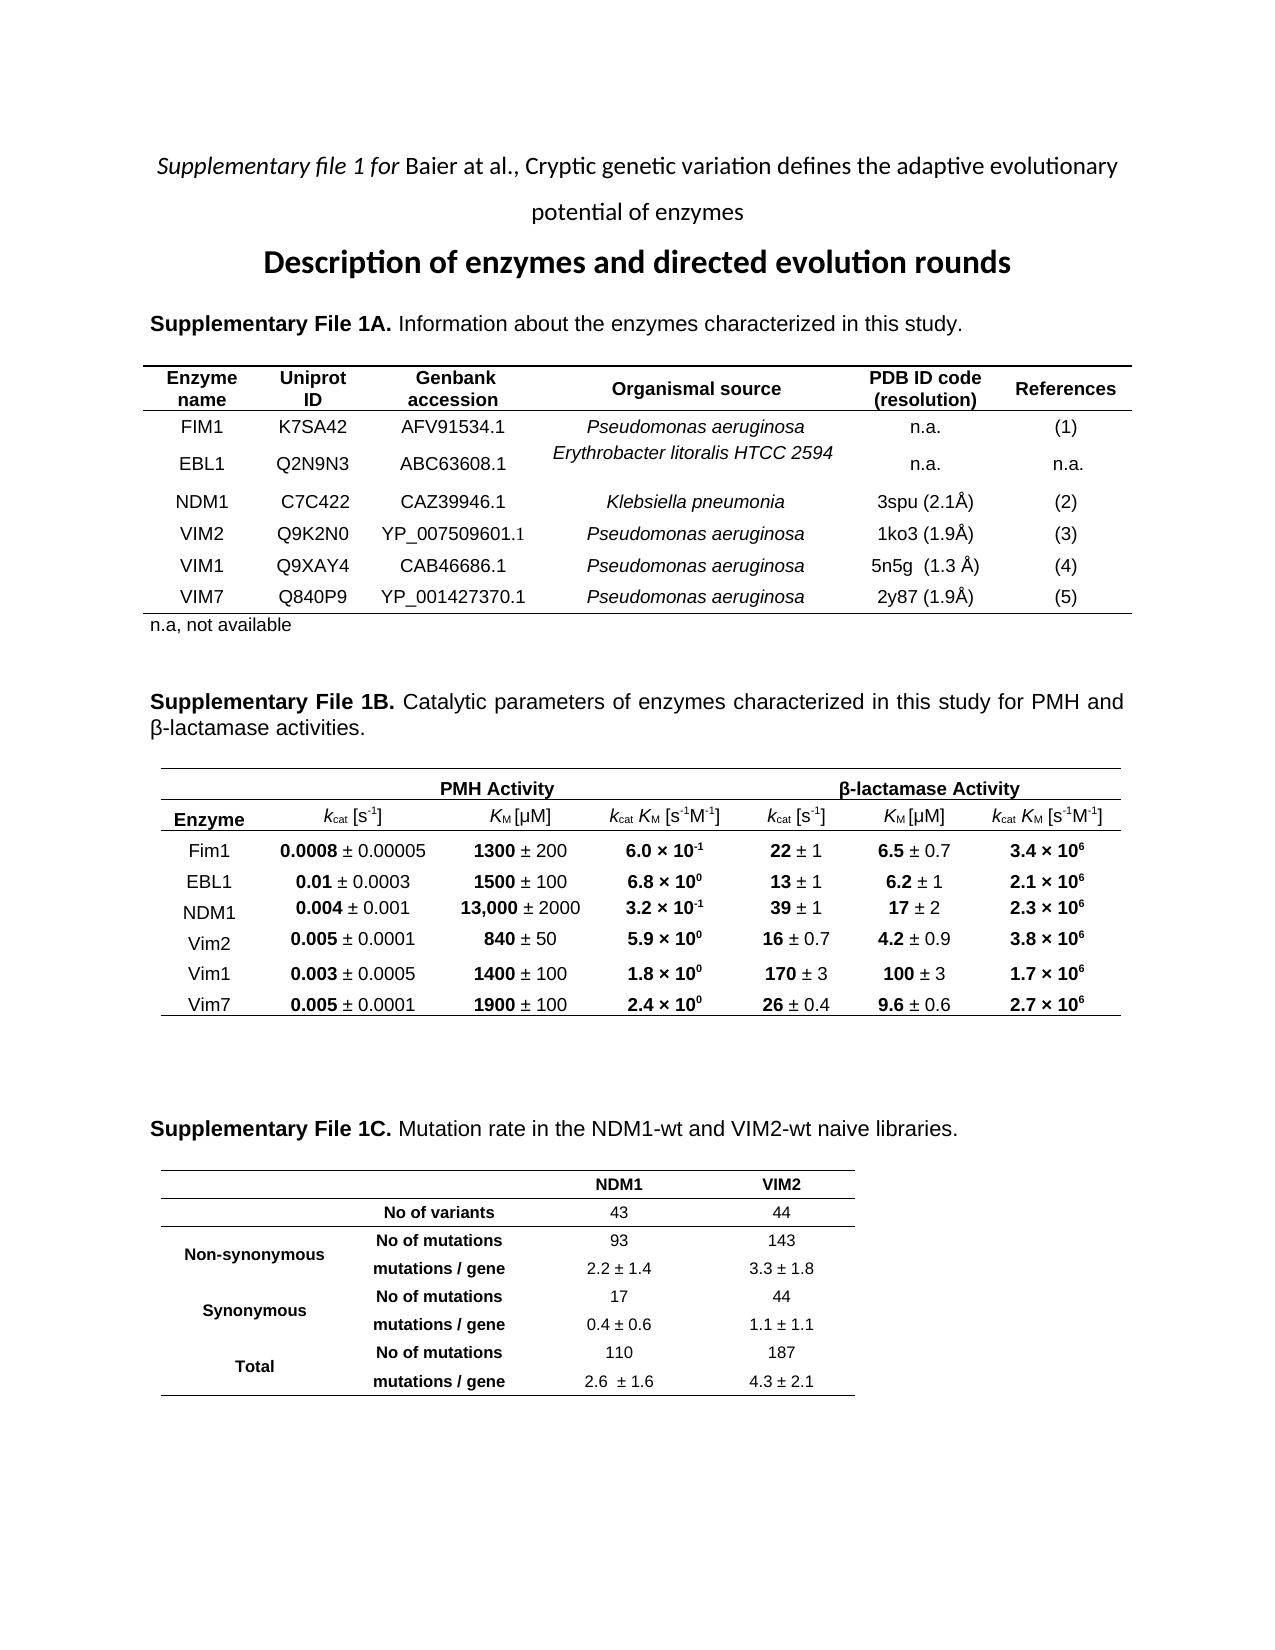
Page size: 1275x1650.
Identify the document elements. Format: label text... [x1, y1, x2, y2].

table_header PMH Activity [257, 769, 737, 799]
table_cell VIM7 [143, 581, 261, 613]
table_cell 13,000 ± 2000 [449, 893, 592, 923]
table_cell mutations / gene [348, 1367, 530, 1395]
table_cell 0.4 ± 0.6 [530, 1311, 708, 1339]
table_cell 43 [530, 1199, 708, 1226]
table_cell K7SA42 [261, 411, 364, 442]
table_cell 187 [708, 1339, 855, 1367]
table_header References [999, 367, 1132, 410]
table_cell 0.0008 ± 0.00005 [257, 831, 449, 861]
text Supplementary File 1C. Mutation rate in the NDM1-wt and VIM2-wt naive libraries. [150, 1116, 1125, 1141]
table_cell Klebsiella pneumonia [541, 485, 852, 517]
table_cell (4) [999, 549, 1132, 581]
table_cell No of variants [348, 1199, 530, 1226]
table_cell 3.8 × 106 [973, 924, 1121, 954]
table_cell kcat [s-1] [257, 800, 449, 830]
table_cell Q2N9N3 [261, 442, 364, 485]
text Supplementary file 1 for Baier at al., Cryptic genetic variation defines the adaptive evolutionary potential of enzymes [150, 150, 1125, 226]
table_cell 5.9 × 100 [592, 924, 737, 954]
table_cell 0.005 ± 0.0001 [257, 924, 449, 954]
table_cell 1ko3 (1.9Å) [852, 517, 999, 549]
table_cell 13 ± 1 [737, 861, 855, 892]
text Supplementary File 1B. Catalytic parameters of enzymes characterized in this study for PMH and β-lactamase activities. [150, 689, 1125, 739]
table_cell n.a. [999, 442, 1132, 485]
table_cell Erythrobacter litoralis HTCC 2594 [541, 442, 852, 485]
table_header Enzyme name [143, 367, 261, 410]
table_cell 2.2 ± 1.4 [530, 1254, 708, 1282]
table_cell 2.7 × 106 [973, 984, 1121, 1015]
table_cell 1400 ± 100 [449, 955, 592, 984]
table_cell 1300 ± 200 [449, 831, 592, 861]
table_cell Pseudomonas aeruginosa [541, 581, 852, 613]
table_cell VIM1 [143, 549, 261, 581]
table_header Uniprot ID [261, 367, 364, 410]
table_cell n.a. [852, 411, 999, 442]
table_cell 26 ± 0.4 [737, 984, 855, 1015]
table_cell Total [161, 1339, 348, 1395]
table_cell Vim2 [161, 924, 257, 954]
text n.a, not available [150, 614, 1125, 636]
table_cell No of mutations [348, 1339, 530, 1367]
table_cell 2.4 × 100 [592, 984, 737, 1015]
table_cell 4.3 ± 2.1 [708, 1367, 855, 1395]
table_cell C7C422 [261, 485, 364, 517]
table_cell Vim1 [161, 955, 257, 984]
table_cell 9.6 ± 0.6 [855, 984, 973, 1015]
table_cell YP_001427370.1 [365, 581, 541, 613]
table_cell NDM1 [161, 893, 257, 923]
table_cell 16 ± 0.7 [737, 924, 855, 954]
table_cell 1.7 × 106 [973, 955, 1121, 984]
table_cell 22 ± 1 [737, 831, 855, 861]
table_cell VIM2 [143, 517, 261, 549]
table_cell No of mutations [348, 1283, 530, 1311]
table_cell (5) [999, 581, 1132, 613]
table_cell AFV91534.1 [365, 411, 541, 442]
table_cell 0.003 ± 0.0005 [257, 955, 449, 984]
table_cell kcat KM [s-1M-1] [592, 800, 737, 830]
table_header Organismal source [541, 367, 852, 410]
table_cell 1500 ± 100 [449, 861, 592, 892]
table_cell kcat [s-1] [737, 800, 855, 830]
table_cell Fim1 [161, 831, 257, 861]
table_cell 3.3 ± 1.8 [708, 1254, 855, 1282]
table_cell 2.1 × 106 [973, 861, 1121, 892]
table_cell 2y87 (1.9Å) [852, 581, 999, 613]
table_cell 100 ± 3 [855, 955, 973, 984]
table_cell Vim7 [161, 984, 257, 1015]
table_cell EBL1 [143, 442, 261, 485]
table_cell 170 ± 3 [737, 955, 855, 984]
text Description of enzymes and directed evolution rounds [150, 241, 1125, 282]
table_cell 17 [530, 1283, 708, 1311]
table_cell Q9XAY4 [261, 549, 364, 581]
table_cell 110 [530, 1339, 708, 1367]
table_cell YP_007509601.1 [365, 517, 541, 549]
table_cell mutations / gene [348, 1311, 530, 1339]
table_cell 1900 ± 100 [449, 984, 592, 1015]
table_cell 0.005 ± 0.0001 [257, 984, 449, 1015]
table_header [161, 1171, 348, 1198]
table_header VIM2 [708, 1171, 855, 1198]
table_cell Q840P9 [261, 581, 364, 613]
table_cell n.a. [852, 442, 999, 485]
table_cell Pseudomonas aeruginosa [541, 549, 852, 581]
table_cell (3) [999, 517, 1132, 549]
table_cell KM [μM] [449, 800, 592, 830]
table_cell 3spu (2.1Å) [852, 485, 999, 517]
table_cell ABC63608.1 [365, 442, 541, 485]
table_cell 6.8 × 100 [592, 861, 737, 892]
table_cell Q9K2N0 [261, 517, 364, 549]
table_cell 6.0 × 10-1 [592, 831, 737, 861]
table_cell EBL1 [161, 861, 257, 892]
table_cell CAZ39946.1 [365, 485, 541, 517]
table_cell (2) [999, 485, 1132, 517]
table_cell 3.2 × 10-1 [592, 893, 737, 923]
table_cell CAB46686.1 [365, 549, 541, 581]
table_header PDB ID code (resolution) [852, 367, 999, 410]
table_cell Non-synonymous [161, 1227, 348, 1282]
table_cell 17 ± 2 [855, 893, 973, 923]
table_header β-lactamase Activity [737, 769, 1121, 799]
table_cell Synonymous [161, 1283, 348, 1339]
table_cell kcat KM [s-1M-1] [973, 800, 1121, 830]
table_cell 840 ± 50 [449, 924, 592, 954]
table_cell 5n5g (1.3 Å) [852, 549, 999, 581]
table_cell Pseudomonas aeruginosa [541, 411, 852, 442]
table_cell 93 [530, 1227, 708, 1254]
table_cell 44 [708, 1283, 855, 1311]
table_cell 6.5 ± 0.7 [855, 831, 973, 861]
table_cell Enzyme [161, 800, 257, 830]
table_cell (1) [999, 411, 1132, 442]
table_cell 6.2 ± 1 [855, 861, 973, 892]
table_cell 39 ± 1 [737, 893, 855, 923]
table_cell No of mutations [348, 1227, 530, 1254]
table_cell 0.004 ± 0.001 [257, 893, 449, 923]
table_cell 4.2 ± 0.9 [855, 924, 973, 954]
table_cell KM [μM] [855, 800, 973, 830]
table_header [348, 1171, 530, 1198]
table_cell 2.3 × 106 [973, 893, 1121, 923]
table_cell mutations / gene [348, 1254, 530, 1282]
table_header Genbank accession [365, 367, 541, 410]
table_cell 3.4 × 106 [973, 831, 1121, 861]
table_cell 44 [708, 1199, 855, 1226]
text Supplementary File 1A. Information about the enzymes characterized in this study. [150, 311, 1125, 336]
table_cell [161, 1199, 348, 1226]
table_cell Pseudomonas aeruginosa [541, 517, 852, 549]
table_cell 1.1 ± 1.1 [708, 1311, 855, 1339]
table_cell 0.01 ± 0.0003 [257, 861, 449, 892]
table_cell FIM1 [143, 411, 261, 442]
table_cell 143 [708, 1227, 855, 1254]
table_header NDM1 [530, 1171, 708, 1198]
table_cell NDM1 [143, 485, 261, 517]
table_cell 1.8 × 100 [592, 955, 737, 984]
table_header [161, 769, 257, 799]
table_cell 2.6 ± 1.6 [530, 1367, 708, 1395]
